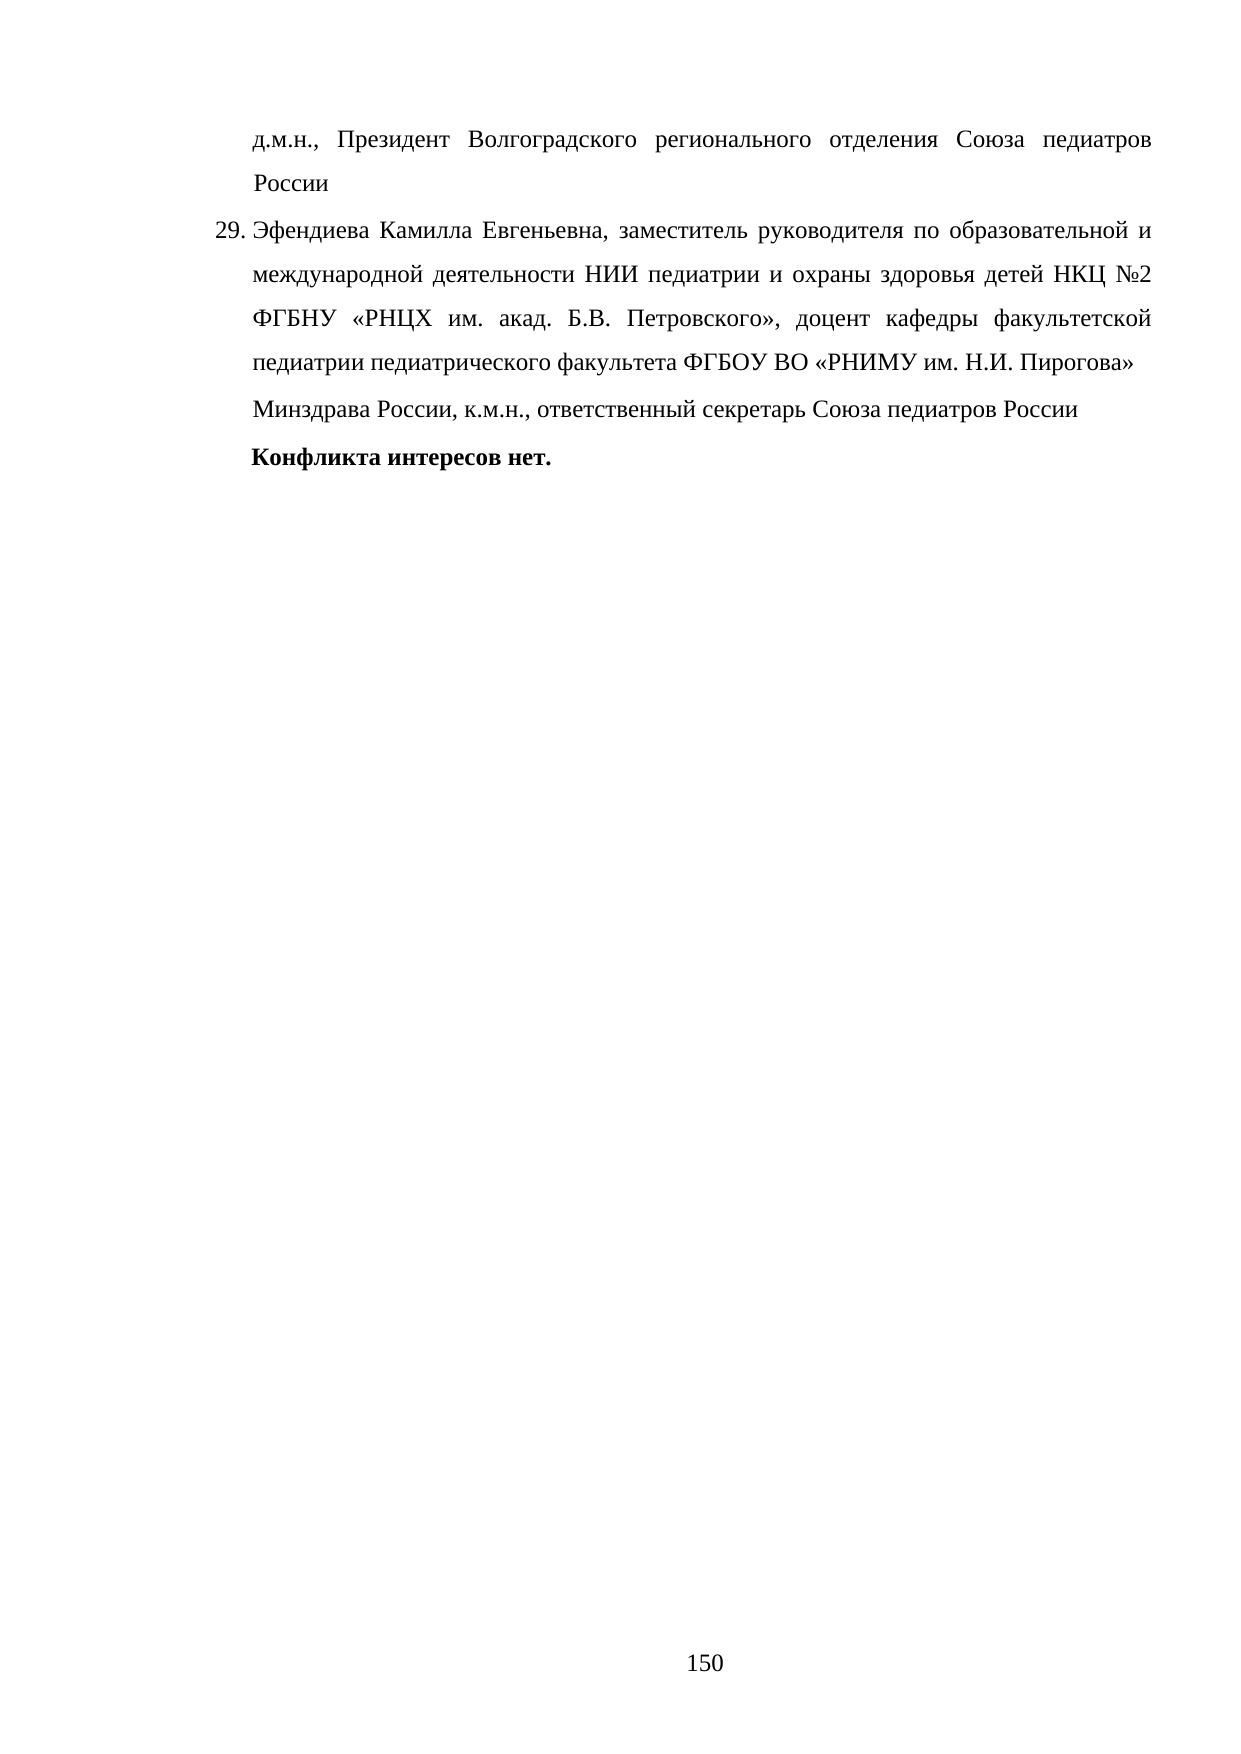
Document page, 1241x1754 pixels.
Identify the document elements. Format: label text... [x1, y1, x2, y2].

list Эфендиева Камилла Евгеньевна, заместитель руководителя по образовательной и международной деятельности НИИ педиатрии и охраны здоровья детей НКЦ №2 ФГБНУ «РНЦХ им. акад. Б.В. Петровского», доцент кафедры факультетской педиатрии педиатрического факультета ФГБОУ ВО «РНИМУ им. Н.И. Пирогова» [215, 215, 1153, 376]
text Минздрава России, к.м.н., ответственный секретарь Союза педиатров России [252, 394, 1153, 423]
text Конфликта интересов нет. [251, 442, 1239, 471]
text д.м.н., Президент Волгоградского регионального отделения Союза педиатров России [252, 124, 1153, 197]
